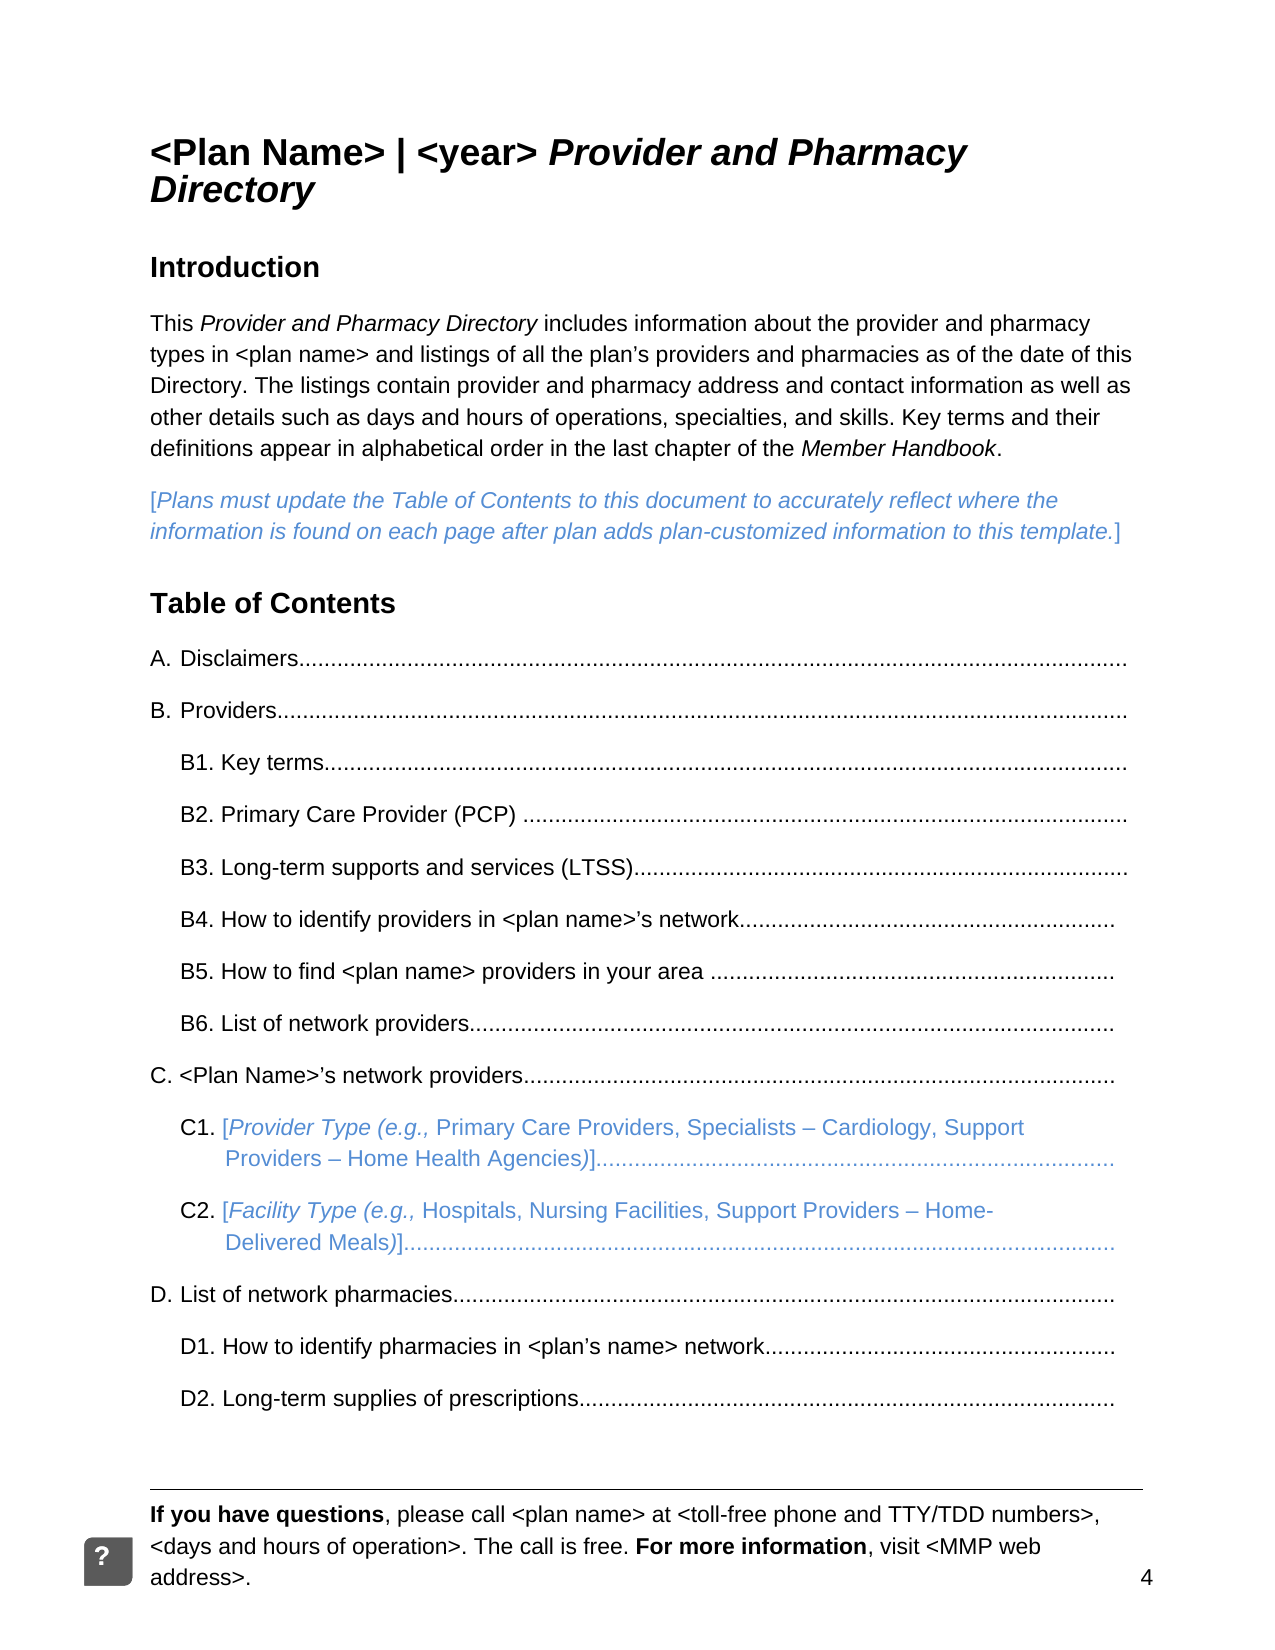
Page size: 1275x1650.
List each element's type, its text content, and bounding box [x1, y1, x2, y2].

text B2. Primary Care Provider (PCP) 9 [180, 798, 1068, 829]
text B4. How to identify providers in <plan name>’s network 10 [180, 902, 1068, 933]
text Table of Contents [150, 583, 1143, 621]
text D2. Long-term supplies of prescriptions 19 [180, 1381, 1068, 1412]
text B3. Long-term supports and services (LTSS) 9 [180, 850, 1068, 881]
text B. Providers 7 [150, 694, 1068, 725]
text C. <Plan Name>’s network providers 13 [150, 1058, 1068, 1089]
text C1. [Provider Type (e.g., Primary Care Providers, Specialists – Cardiology, Support Providers – Home Health Agencies)] 14 [180, 1110, 1068, 1173]
text D1. How to identify pharmacies in <plan’s name> network 18 [180, 1329, 1068, 1360]
title Introduction [150, 248, 1143, 285]
text D. List of network pharmacies 18 [150, 1277, 1068, 1308]
text B1. Key terms 7 [180, 746, 1068, 777]
title This Provider and Pharmacy Directory includes information about the provider and pharmacy types in <plan name> and listings of all the plan’s providers and pharmacies as of the date of this Directory. The listings contain provider and pharmacy address and contact information as well as other details such as days and hours of operations, specialties, and skills. Key terms and their definitions appear in alphabetical order in the last chapter of the Member Handbook. [150, 306, 1143, 462]
text C2. [Facility Type (e.g., Hospitals, Nursing Facilities, Support Providers – Home-Delivered Meals)] 16 [180, 1194, 1068, 1256]
text [Plans must update the Table of Contents to this document to accurately reflect where the information is found on each page after plan adds plan-customized information to this template.] [150, 483, 1143, 546]
text B6. List of network providers 11 [180, 1006, 1068, 1037]
text <Plan Name> | <year> Provider and Pharmacy Directory [150, 135, 1143, 210]
text A. Disclaimers 6 [150, 642, 1068, 673]
text B5. How to find <plan name> providers in your area 11 [180, 954, 1068, 985]
